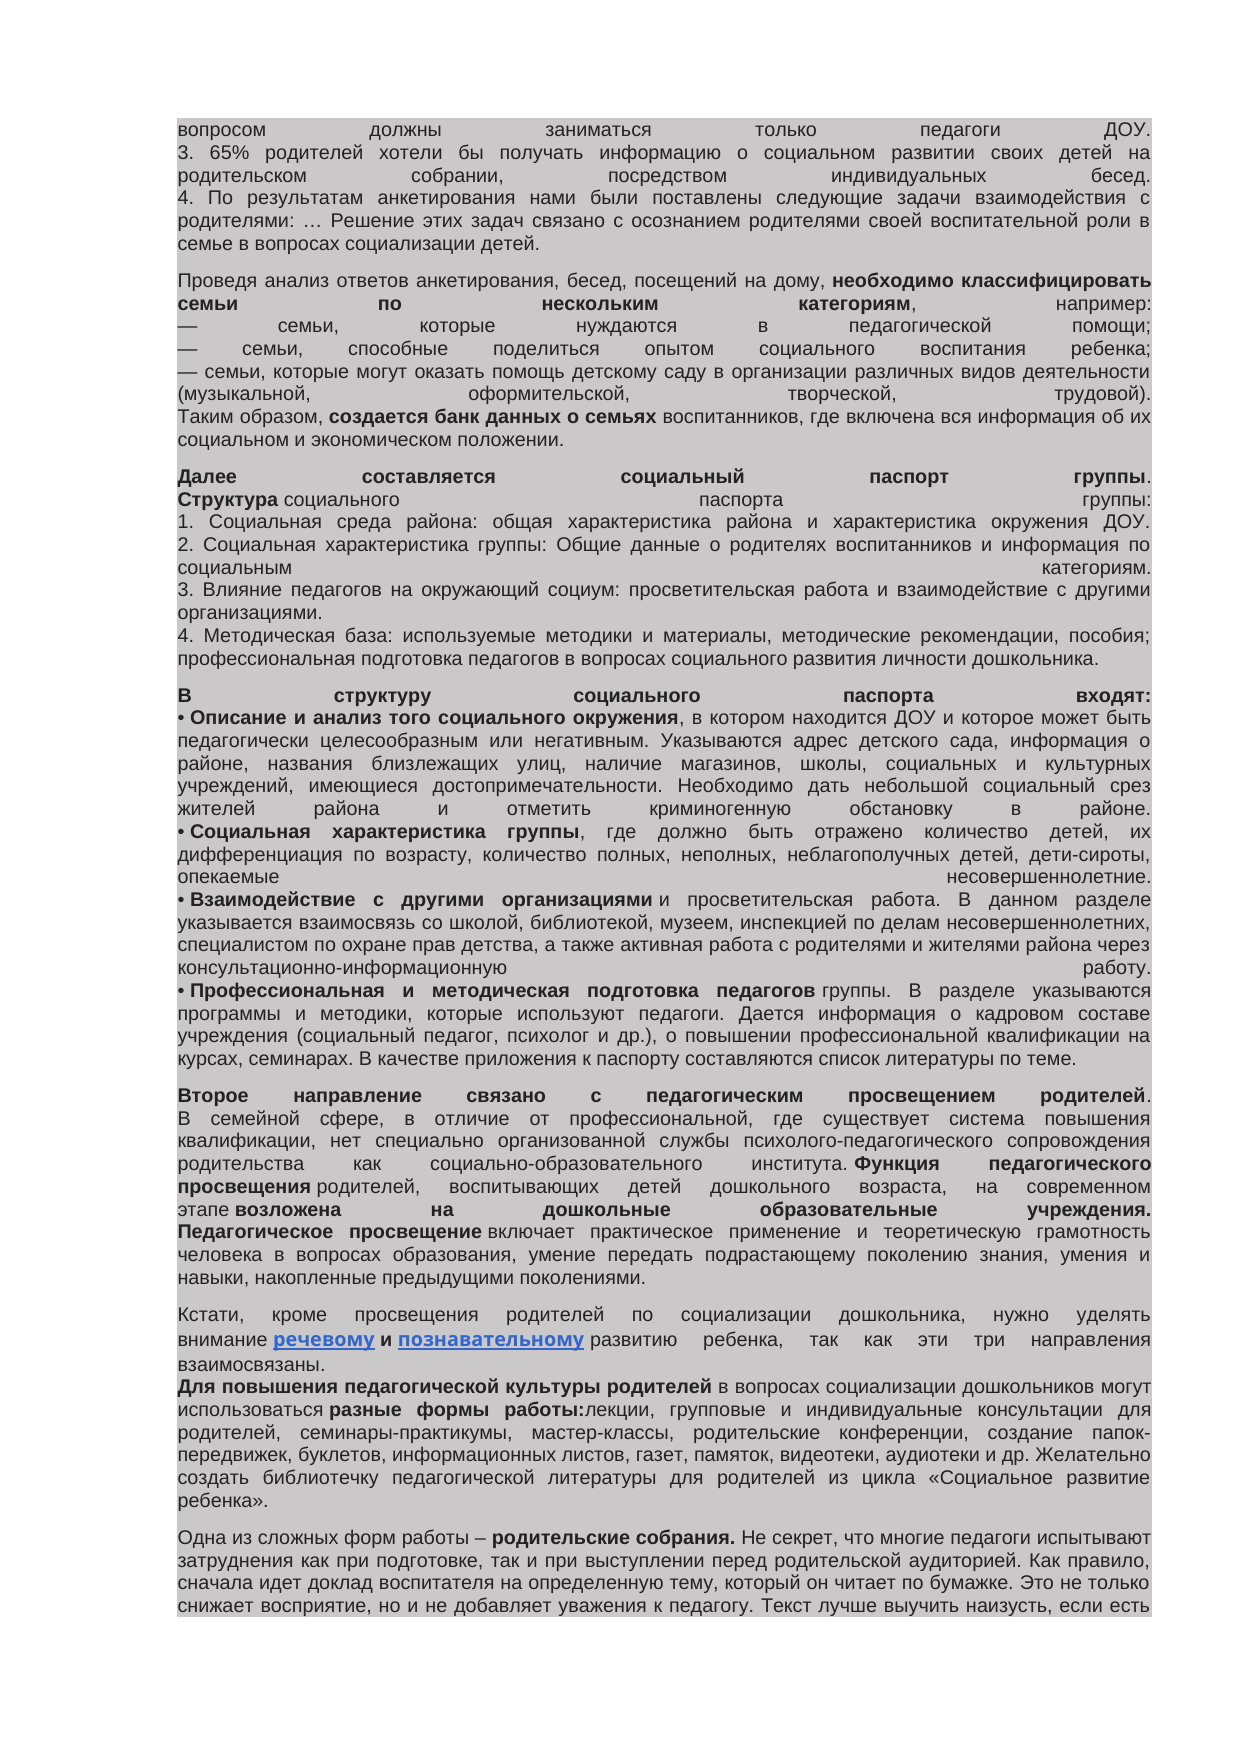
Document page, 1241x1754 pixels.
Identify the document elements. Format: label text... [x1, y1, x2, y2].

text Кстати, кроме просвещения родителей по социализации дошкольника, нужно уделять внимание речевому и познавательному развитию ребенка, так как эти три направления взаимосвязаны. [177, 1303, 1152, 1375]
text Далее составляется социальный паспорт группы. Структура социального паспорта группы: 1. Социальная среда района: общая характеристика района и характеристика окружения ДОУ. 2. Социальная характеристика группы: Общие данные о родителях воспитанников и информация по социальным категориям. 3. Влияние педагогов на окружающий социум: просветительская работа и взаимодействие с другими организациями. 4. Методическая база: используемые методики и материалы, методические рекомендации, пособия; профессиональная подготовка педагогов в вопросах социального развития личности дошкольника. [177, 465, 1152, 669]
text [177, 118, 1152, 254]
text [177, 1526, 1152, 1617]
text Второе направление связано с педагогическим просвещением родителей. В семейной сфере, в отличие от профессиональной, где существует система повышения квалификации, нет специально организованной службы психолого-педагогического сопровождения родительства как социально-образовательного института. Функция педагогического просвещения родителей, воспитывающих детей дошкольного возраста, на современном этапе возложена на дошкольные образовательные учреждения. Педагогическое просвещение включает практическое применение и теоретическую грамотность человека в вопросах образования, умение передать подрастающему поколению знания, умения и навыки, накопленные предыдущими поколениями. [177, 1084, 1152, 1288]
text Проведя анализ ответов анкетирования, бесед, посещений на дому, необходимо классифицировать семьи по нескольким категориям, например: — семьи, которые нуждаются в педагогической помощи; — семьи, способные поделиться опытом социального воспитания ребенка; — семьи, которые могут оказать помощь детскому саду в организации различных видов деятельности (музыкальной, оформительской, творческой, трудовой). Таким образом, создается банк данных о семьях воспитанников, где включена вся информация об их социальном и экономическом положении. [177, 269, 1152, 450]
text Для повышения педагогической культуры родителей в вопросах социализации дошкольников могут использоваться разные формы работы:лекции, групповые и индивидуальные консультации для родителей, семинары-практикумы, мастер-классы, родительские конференции, создание папок-передвижек, буклетов, информационных листов, газет, памяток, видеотеки, аудиотеки и др. Желательно создать библиотечку педагогической литературы для родителей из цикла «Социальное развитие ребенка». [177, 1375, 1152, 1511]
text В структуру социального паспорта входят: • Описание и анализ того социального окружения, в котором находится ДОУ и которое может быть педагогически целесообразным или негативным. Указываются адрес детского сада, информация о районе, названия близлежащих улиц, наличие магазинов, школы, социальных и культурных учреждений, имеющиеся достопримечательности. Необходимо дать небольшой социальный срез жителей района и отметить криминогенную обстановку в районе. • Социальная характеристика группы, где должно быть отражено количество детей, их дифференциация по возрасту, количество полных, неполных, неблагополучных детей, дети-сироты, опекаемые несовершеннолетние. • Взаимодействие с другими организациями и просветительская работа. В данном разделе указывается взаимосвязь со школой, библиотекой, музеем, инспекцией по делам несовершеннолетних, специалистом по охране прав детства, а также активная работа с родителями и жителями района через консультационно-информационную работу. • Профессиональная и методическая подготовка педагогов группы. В разделе указываются программы и методики, которые используют педагоги. Дается информация о кадровом составе учреждения (социальный педагог, психолог и др.), о повышении профессиональной квалификации на курсах, семинарах. В качестве приложения к паспорту составляются список литературы по теме. [177, 683, 1152, 1069]
